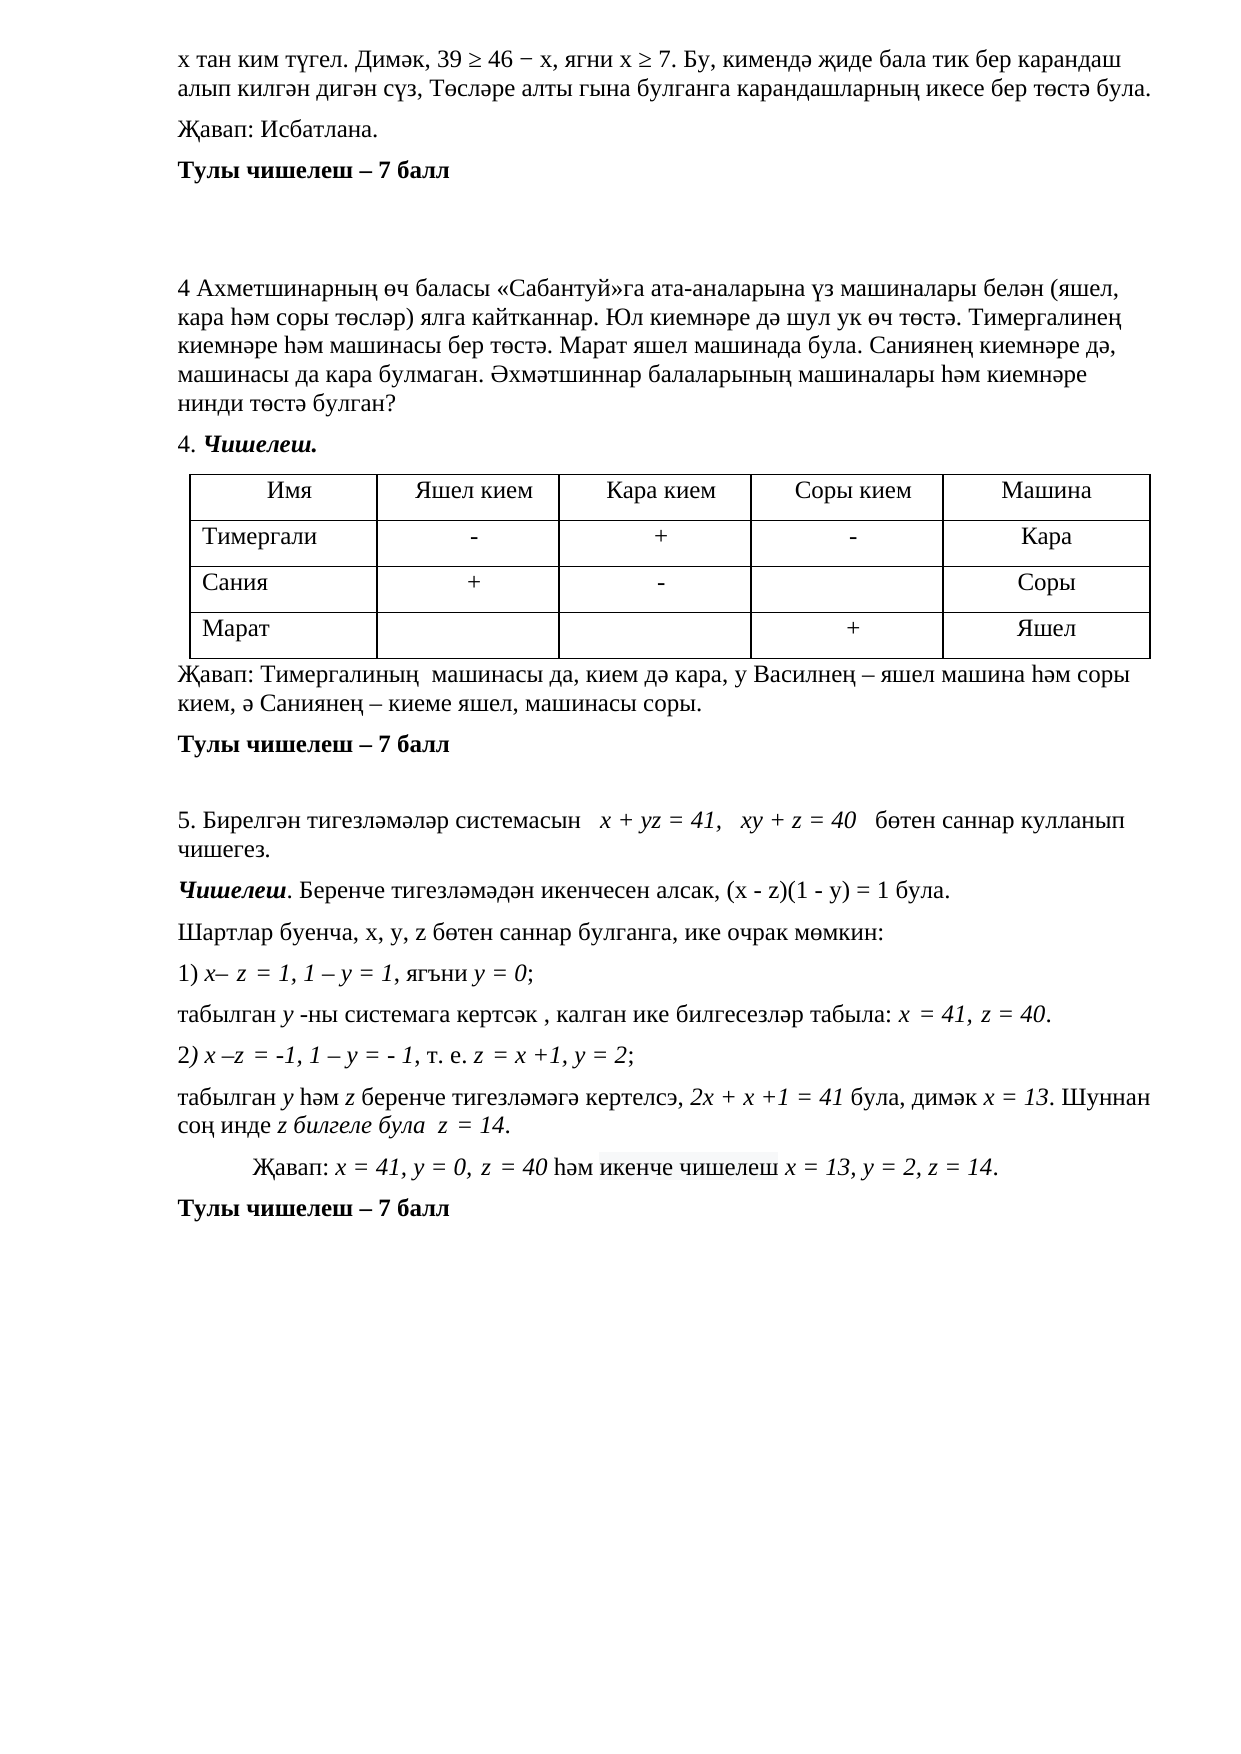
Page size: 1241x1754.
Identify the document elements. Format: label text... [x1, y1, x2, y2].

table_cell Соры [944, 567, 1149, 612]
table_header Имя [191, 475, 376, 520]
table_cell Сания [191, 567, 376, 612]
text Тулы чишелеш – 7 балл [177, 729, 1152, 758]
text 4. Чишелеш. [177, 429, 1152, 458]
table_cell + [560, 521, 750, 566]
table_header Соры кием [752, 475, 942, 520]
text 1) х– z = 1, 1 – у = 1, ягъни у = 0; [177, 958, 1152, 987]
text Тулы чишелеш – 7 балл [177, 156, 1152, 184]
text Җавап: Тимергалиның машинасы да, кием дә кара, у Василнең – яшел машина һәм соры кием, ә Саниянең – киеме яшел, машинасы соры. [177, 659, 1152, 717]
text Җавап: х = 41, у = 0, z = 40 һәм икенче чишелеш х = 13, у = 2, z = 14. [778, 1152, 1152, 1180]
table_cell + [378, 567, 558, 612]
text 2) х –z = -1, 1 – у = - 1, т. е. z = х +1, у = 2; [177, 1040, 1152, 1069]
table_cell - [560, 567, 750, 612]
text 4 Ахметшинарның өч баласы «Сабантуй»га ата-аналарына үз машиналары белән (яшел, кара һәм соры төсләр) ялга кайтканнар. Юл киемнәре дә шул ук өч төстә. Тимергалинең киемнәре һәм машинасы бер төстә. Марат яшел машинада була. Саниянең киемнәре дә, машинасы да кара булмаган. Әхмәтшиннар балаларының машиналары һәм киемнәре нинди төстә булган? [177, 273, 1152, 417]
text Җавап: Исбатлана. [177, 114, 1152, 143]
text Җавап: х = 41, у = 0, z = 40 һәм икенче чишелеш х = 13, у = 2, z = 14. [252, 1152, 599, 1180]
text табылган у һәм z беренче тигезләмәгә кертелсэ, 2х + х +1 = 41 була, димәк х = 13. Шуннан соң инде z билгеле була z = 14. [177, 1082, 1152, 1139]
table_cell + [752, 613, 942, 657]
table_header Кара кием [560, 475, 750, 520]
table_cell [752, 567, 942, 612]
table_cell [560, 613, 750, 657]
table_cell Яшел [944, 613, 1149, 657]
table_cell - [752, 521, 942, 566]
table_header Машина [944, 475, 1149, 520]
text Тулы чишелеш – 7 балл [177, 1193, 1152, 1222]
text 5. Бирелгән тигезләмәләр системасын х + уz = 41, ху + z = 40 бөтен саннар кулланып чишегез. [177, 805, 1152, 863]
table_cell [378, 613, 558, 657]
text Шартлар буенча, х, у, z бөтен саннар булганга, ике очрак мөмкин: [177, 917, 1152, 945]
text табылган у -ны системага кертсәк , калган ике билгесезләр табыла: x = 41, z = 40. [177, 999, 1152, 1028]
table_cell Марат [191, 613, 376, 657]
table_cell Тимергали [191, 521, 376, 566]
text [177, 44, 1152, 102]
table_cell - [378, 521, 558, 566]
table_cell Кара [944, 521, 1149, 566]
table_header Яшел кием [378, 475, 558, 520]
text Чишелеш. Беренче тигезләмәдән икенчесен алсак, (х - z)(1 - у) = 1 була. [177, 875, 1152, 904]
